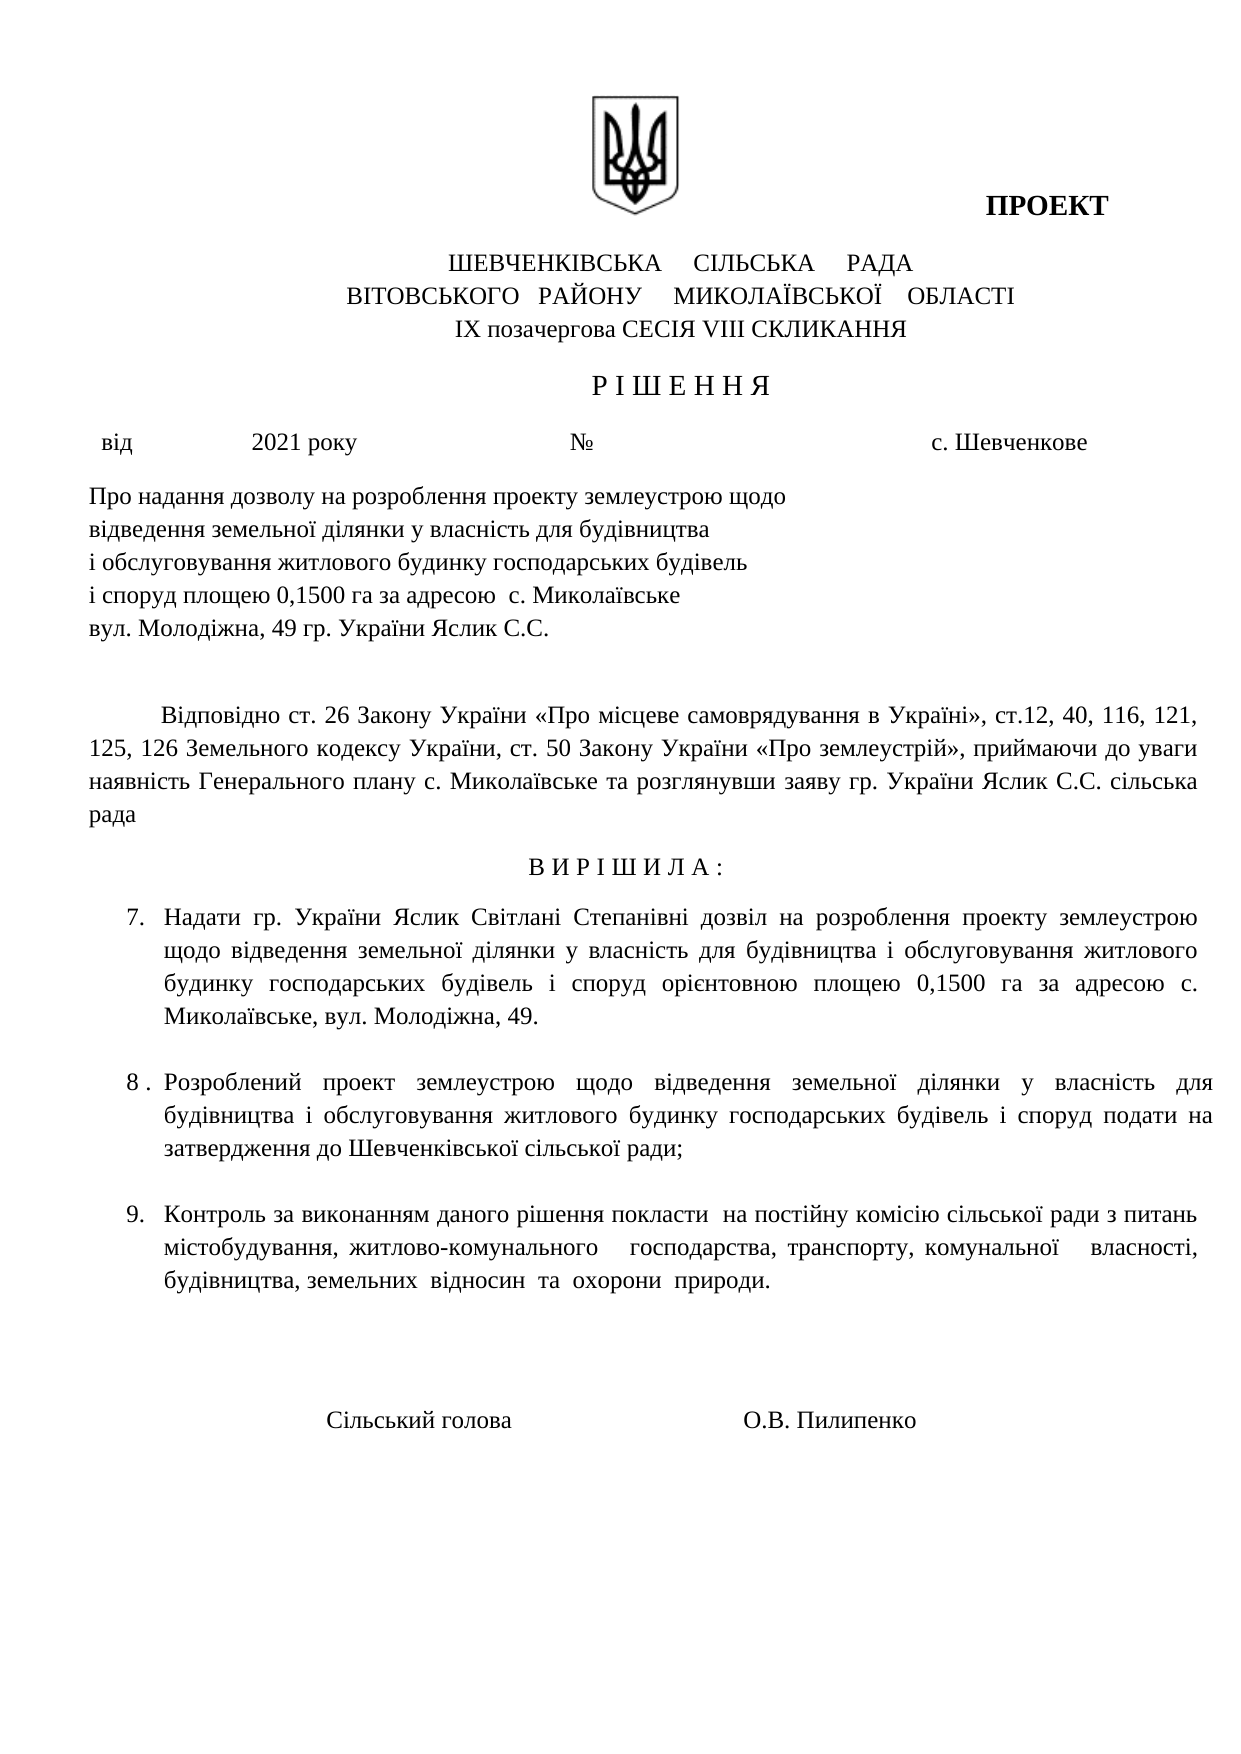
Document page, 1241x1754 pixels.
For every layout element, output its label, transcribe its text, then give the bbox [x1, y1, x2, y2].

picture [591, 95, 680, 216]
text Про надання дозволу на розроблення проекту землеустрою щодо [89, 481, 1198, 510]
text Сільський голова О.В. Пилипенко [89, 1405, 1214, 1434]
list Розроблений проект землеустрою щодо відведення земельної ділянки у власність для будівництва і обслуговування житлового будинку господарських будівель і споруд подати на затвердження до Шевченківської сільської ради; [126, 1067, 1214, 1162]
text вул. Молодіжна, 49 гр. України Яслик С.С. [89, 613, 1198, 642]
list Контроль за виконанням даного рішення покласти на постійну комісію сільської ради з питань містобудування, житлово-комунального господарства, транспорту, комунальної власності, будівництва, земельних відносин та охорони природи. [126, 1199, 1198, 1294]
list Надати гр. України Яслик Світлані Степанівні дозвіл на розроблення проекту землеустрою щодо відведення земельної ділянки у власність для будівництва і обслуговування житлового будинку господарських будівель і споруд орієнтовною площею 0,1500 га за адресою с. Миколаївське, вул. Молодіжна, 49. [126, 902, 1198, 1030]
text і обслуговування житлового будинку господарських будівель [89, 547, 1198, 576]
text Відповідно ст. 26 Закону України «Про місцеве самоврядування в Україні», ст.12, 40, 116, 121, 125, 126 Земельного кодексу України, ст. 50 Закону України «Про землеустрій», приймаючи до уваги наявність Генерального плану с. Миколаївське та розглянувши заяву гр. України Яслик С.С. сільська рада [89, 700, 1198, 828]
text відведення земельної ділянки у власність для будівництва [89, 514, 1198, 543]
text Р І Ш Е Н Н Я [148, 368, 1214, 401]
text і споруд площею 0,1500 га за адресою с. Миколаївське [89, 580, 1198, 609]
text ПРОЕКТ [89, 96, 1214, 222]
text ВИРІШИЛА: [148, 853, 1214, 881]
text від 2021 року № с. Шевченкове [89, 427, 1214, 456]
text ШЕВЧЕНКІВСЬКА СІЛЬСЬКА РАДА ВІТОВСЬКОГО РАЙОНУ МИКОЛАЇВСЬКОЇ ОБЛАСТІ IX позачергова СЕСІЯ VІІІ СКЛИКАННЯ [148, 248, 1214, 343]
